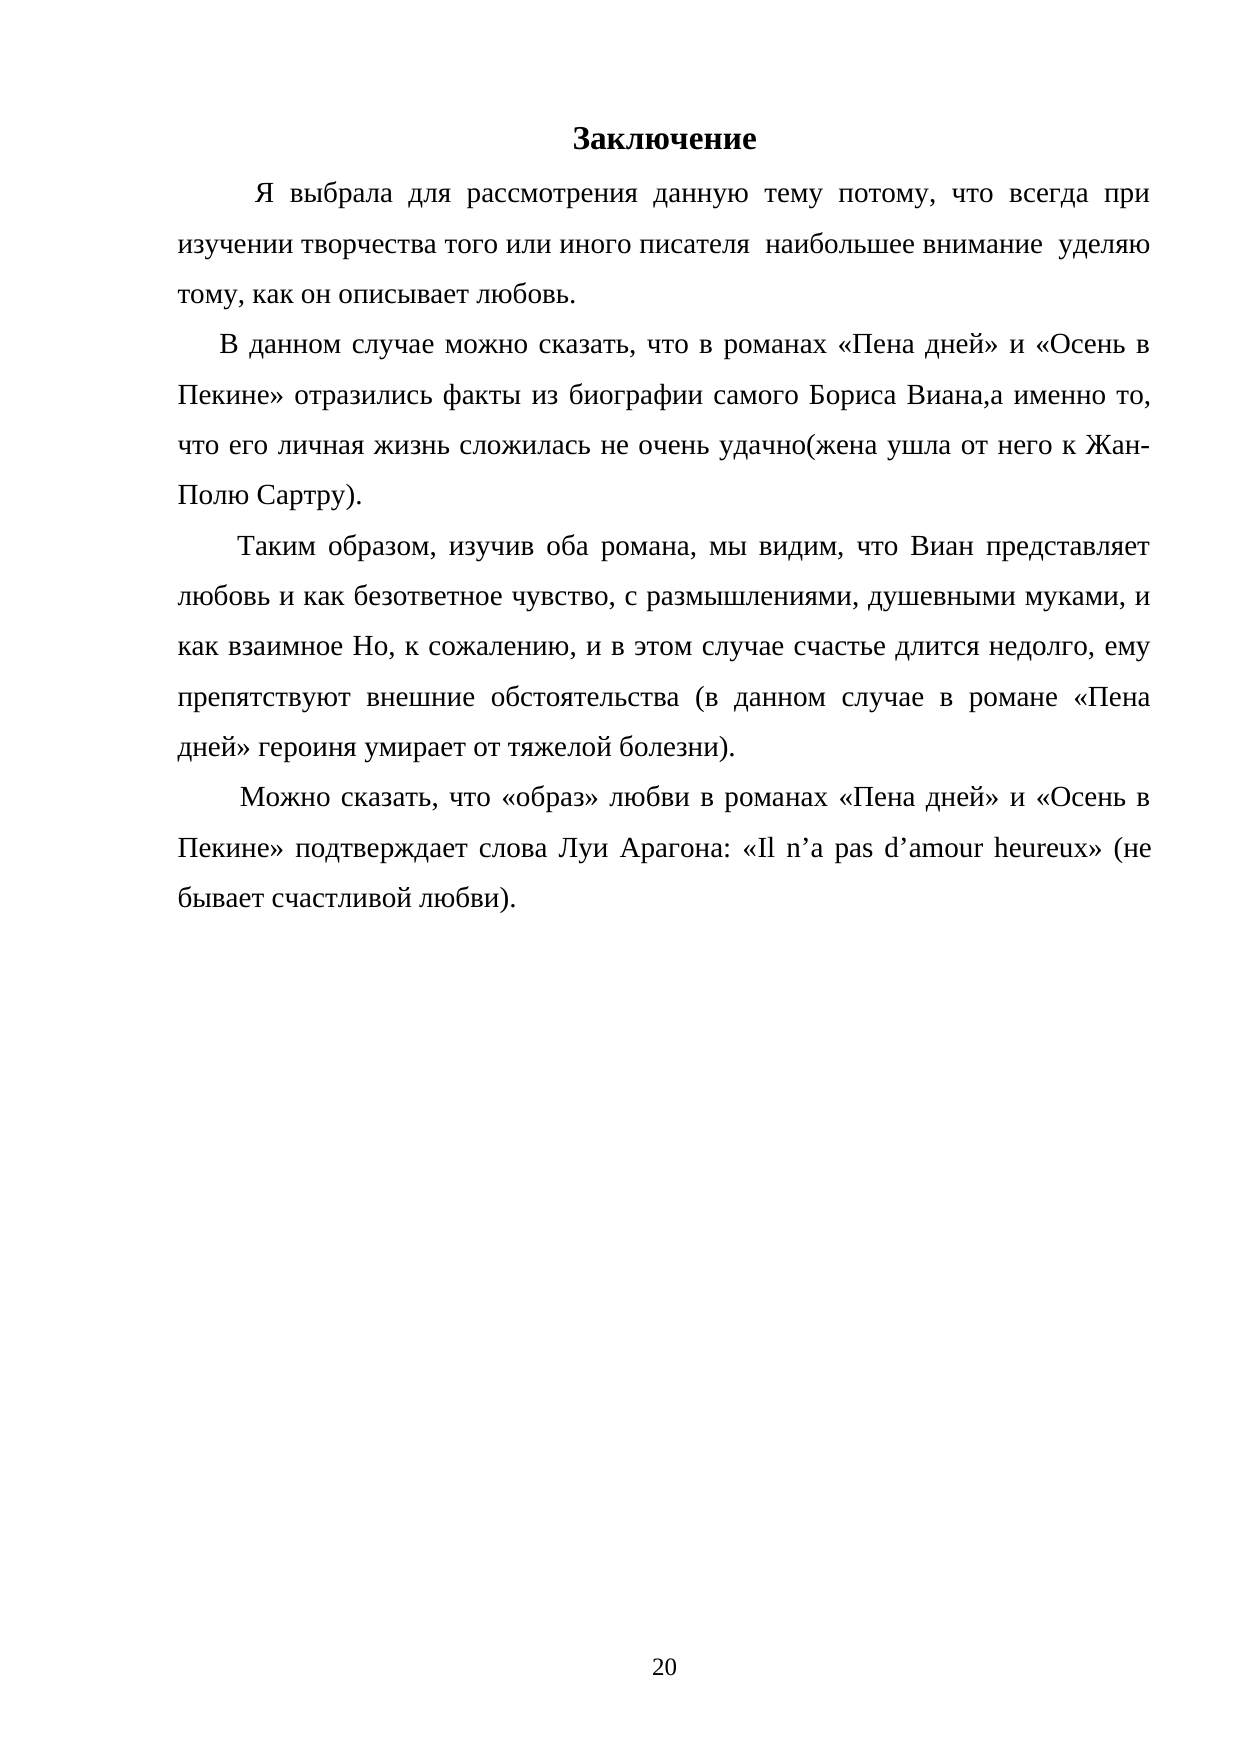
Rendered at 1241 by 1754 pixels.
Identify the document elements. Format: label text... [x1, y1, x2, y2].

text Можно сказать, что «образ» любви в романах «Пена дней» и «Осень в Пекине» подтверждает слова Луи Арагона: «Il n’a pas d’amour heureuх» (не бывает счастливой любви). [177, 779, 1152, 913]
text Таким образом, изучив оба романа, мы видим, что Виан представляет любовь и как безответное чувство, с размышлениями, душевными муками, и как взаимное Но, к сожалению, и в этом случае счастье длится недолго, ему препятствуют внешние обстоятельства (в данном случае в романе «Пена дней» героиня умирает от тяжелой болезни). [177, 528, 1152, 763]
text Заключение [177, 118, 1152, 156]
text Я выбрала для рассмотрения данную тему потому, что всегда при изучении творчества того или иного писателя наибольшее внимание уделяю тому, как он описывает любовь. [177, 176, 1152, 310]
text В данном случае можно сказать, что в романах «Пена дней» и «Осень в Пекине» отразились факты из биографии самого Бориса Виана,а именно то, что его личная жизнь сложилась не очень удачно(жена ушла от него к Жан-Полю Сартру). [177, 327, 1152, 511]
